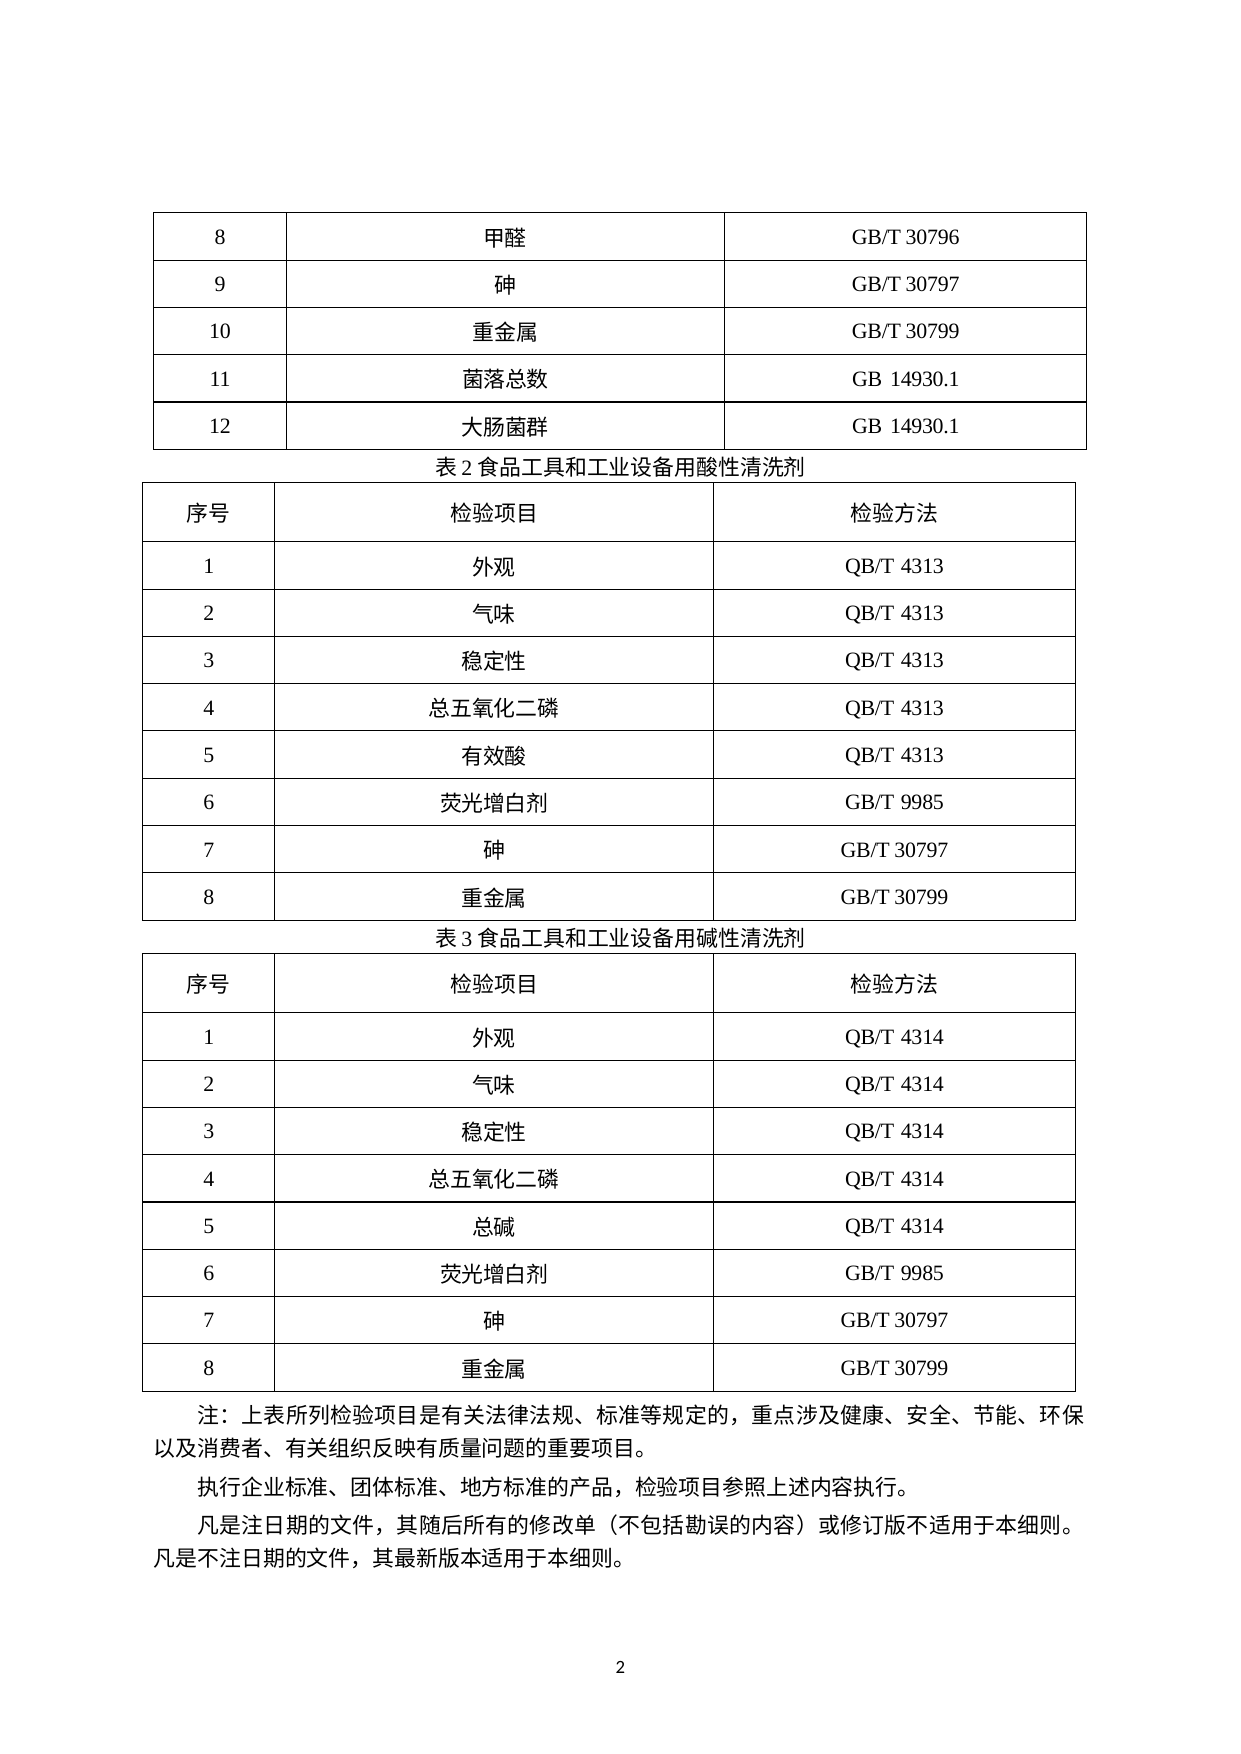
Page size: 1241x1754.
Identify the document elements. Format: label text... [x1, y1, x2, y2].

table_cell 8 [143, 1344, 274, 1391]
table_cell GB/T 30797 [714, 826, 1075, 872]
table_cell 砷 [275, 1297, 713, 1343]
table_cell QB/T 4313 [714, 637, 1075, 683]
table_cell 有效酸 [275, 731, 713, 778]
table_cell QB/T 4314 [714, 1155, 1075, 1201]
table_cell 菌落总数 [287, 355, 724, 401]
table_cell 4 [143, 1155, 274, 1201]
table_header 序号 [143, 483, 274, 541]
table_cell 1 [143, 1013, 274, 1059]
table_cell 气味 [275, 590, 713, 636]
table_cell 11 [154, 355, 286, 401]
text 凡是注日期的文件，其随后所有的修改单（不包括勘误的内容）或修订版不适用于本细则。凡是不注日期的文件，其最新版本适用于本细则。 [153, 1508, 1087, 1573]
table_cell 荧光增白剂 [275, 1250, 713, 1296]
text 表2 食品工具和工业设备用酸性清洗剂 [153, 450, 1087, 482]
text 表3 食品工具和工业设备用碱性清洗剂 [153, 921, 1087, 953]
table_cell GB 14930.1 [725, 403, 1086, 449]
table_cell 砷 [275, 826, 713, 872]
table_cell GB/T 30797 [714, 1297, 1075, 1343]
table_header 检验项目 [275, 954, 713, 1012]
table_cell 2 [143, 590, 274, 636]
table_cell 2 [143, 1061, 274, 1107]
table_cell 7 [143, 826, 274, 872]
table_cell 重金属 [275, 873, 713, 919]
table_cell 4 [143, 684, 274, 730]
table_cell 3 [143, 1108, 274, 1154]
table_cell 重金属 [275, 1344, 713, 1391]
table_cell 6 [143, 779, 274, 825]
table_cell 稳定性 [275, 1108, 713, 1154]
table_cell 12 [154, 403, 286, 449]
text 注：上表所列检验项目是有关法律法规、标准等规定的，重点涉及健康、安全、节能、环保以及消费者、有关组织反映有质量问题的重要项目。 [153, 1398, 1087, 1463]
table_cell 8 [143, 873, 274, 919]
table_cell 外观 [275, 1013, 713, 1059]
table_header 序号 [143, 954, 274, 1012]
table_cell 砷 [287, 261, 724, 307]
table_cell QB/T 4314 [714, 1061, 1075, 1107]
table_cell 1 [143, 542, 274, 588]
table_cell GB/T 30799 [714, 873, 1075, 919]
table_cell 总五氧化二磷 [275, 684, 713, 730]
text 执行企业标准、团体标准、地方标准的产品，检验项目参照上述内容执行。 [153, 1469, 1087, 1502]
table_header 检验方法 [714, 954, 1075, 1012]
table_cell 外观 [275, 542, 713, 588]
table_cell 甲醛 [287, 213, 724, 259]
table_cell 总五氧化二磷 [275, 1155, 713, 1201]
table_cell 6 [143, 1250, 274, 1296]
table_cell 大肠菌群 [287, 403, 724, 449]
table_cell 5 [143, 731, 274, 778]
table_cell GB/T 30797 [725, 261, 1086, 307]
table_cell 8 [154, 213, 286, 259]
table_header 检验项目 [275, 483, 713, 541]
table_cell GB 14930.1 [725, 355, 1086, 401]
table_cell 荧光增白剂 [275, 779, 713, 825]
table_cell 重金属 [287, 308, 724, 354]
table_cell QB/T 4313 [714, 542, 1075, 588]
table_cell 9 [154, 261, 286, 307]
table_cell QB/T 4314 [714, 1108, 1075, 1154]
table_cell QB/T 4313 [714, 684, 1075, 730]
table_cell 3 [143, 637, 274, 683]
table_cell 总碱 [275, 1203, 713, 1249]
table_cell 7 [143, 1297, 274, 1343]
table_cell GB/T 30796 [725, 213, 1086, 259]
table_cell 10 [154, 308, 286, 354]
table_cell QB/T 4314 [714, 1013, 1075, 1059]
table_cell 5 [143, 1203, 274, 1249]
table_cell 气味 [275, 1061, 713, 1107]
table_cell QB/T 4313 [714, 731, 1075, 778]
table_cell 稳定性 [275, 637, 713, 683]
table_cell GB/T 9985 [714, 779, 1075, 825]
table_cell QB/T 4313 [714, 590, 1075, 636]
table_cell GB/T 9985 [714, 1250, 1075, 1296]
table_cell GB/T 30799 [725, 308, 1086, 354]
table_cell GB/T 30799 [714, 1344, 1075, 1391]
table_header 检验方法 [714, 483, 1075, 541]
table_cell QB/T 4314 [714, 1203, 1075, 1249]
